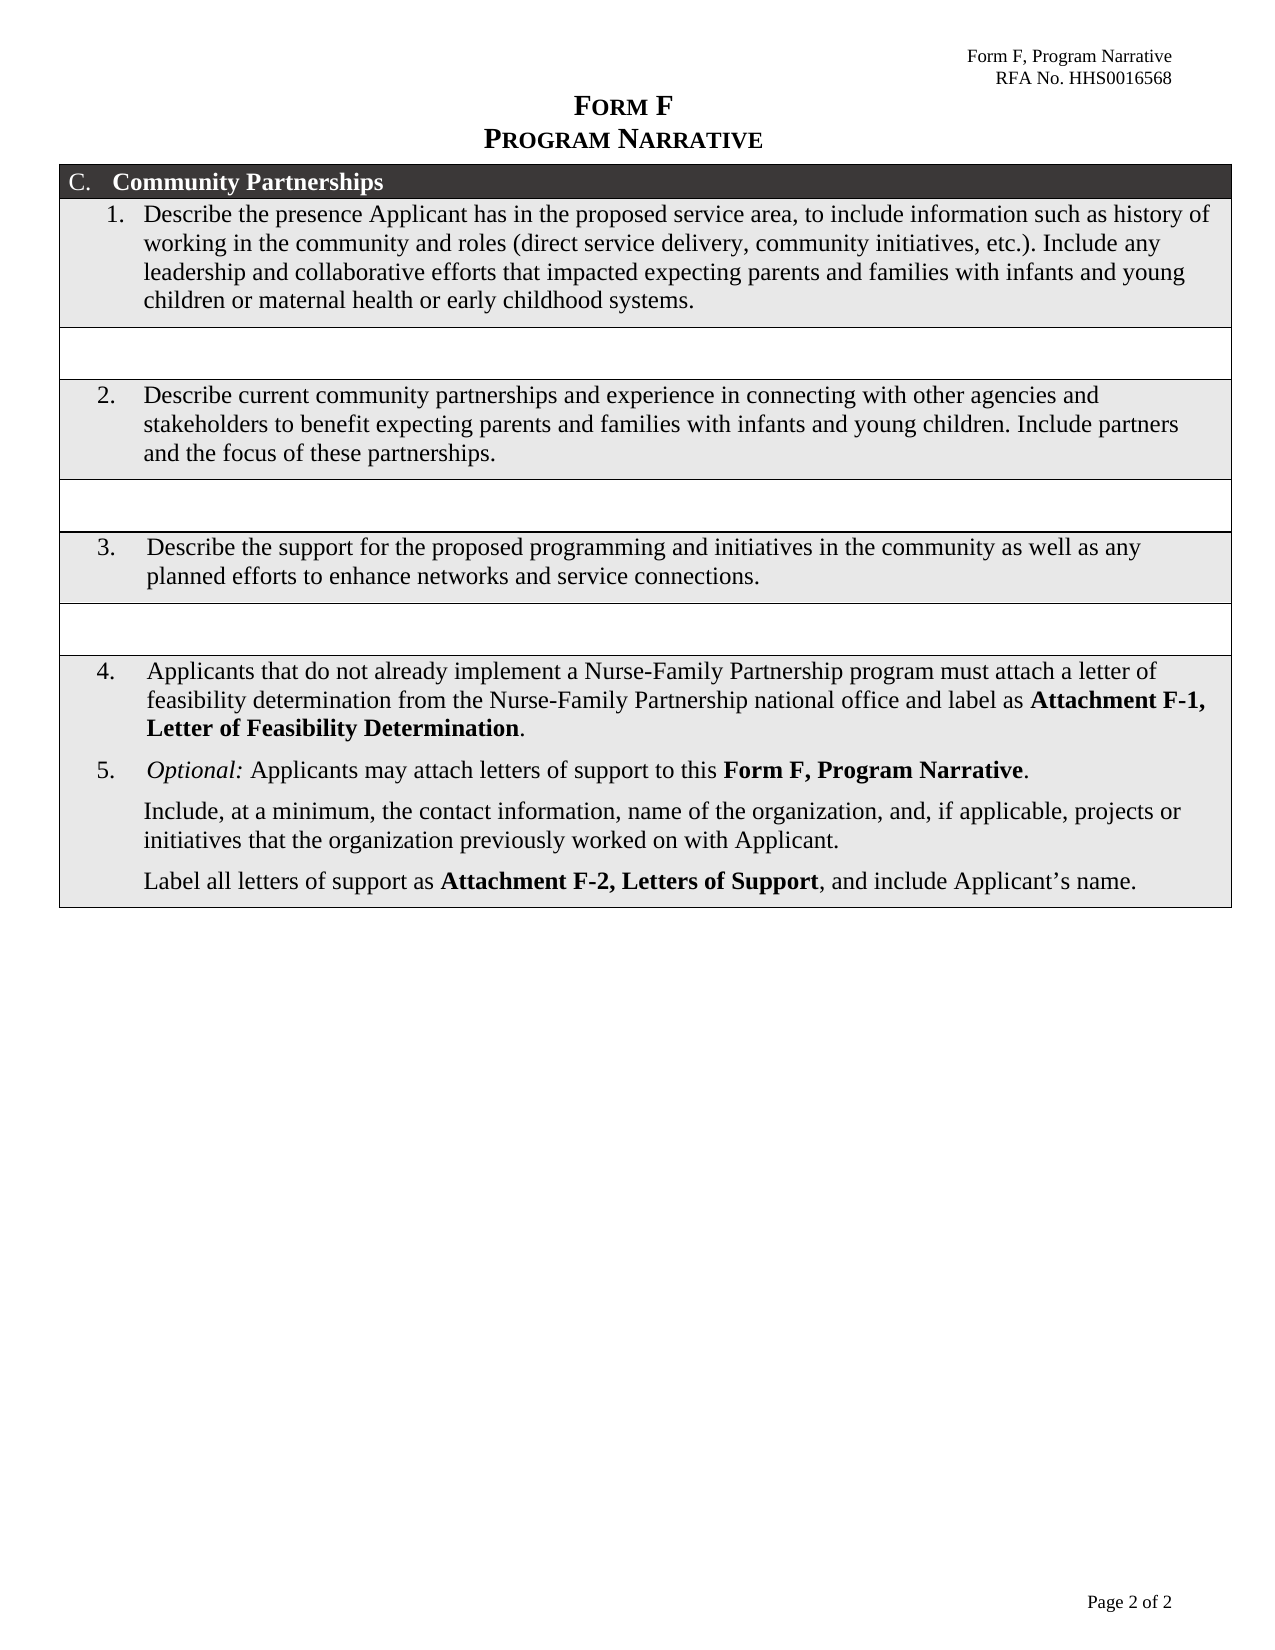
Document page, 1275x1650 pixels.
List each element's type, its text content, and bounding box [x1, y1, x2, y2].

table_cell Applicants that do not already implement a Nurse-Family Partnership program must attach a letter of feasibility determination from the Nurse-Family Partnership national office and label as Attachment F-1, Letter of Feasibility Determination. Optional: Applicants may attach letters of support to this Form F, Program Narrative. Include, at a minimum, the contact information, name of the organization, and, if applicable, projects or initiatives that the organization previously worked on with Applicant. Label all letters of support as Attachment F-2, Letters of Support, and include Applicant’s name. [60, 656, 1231, 907]
table_header Community Partnerships [60, 165, 1231, 198]
table_cell [60, 604, 1231, 655]
table_cell Describe the support for the proposed programming and initiatives in the community as well as any planned efforts to enhance networks and service connections. [60, 533, 1231, 602]
table_cell Describe the presence Applicant has in the proposed service area, to include information such as history of working in the community and roles (direct service delivery, community initiatives, etc.). Include any leadership and collaborative efforts that impacted expecting parents and families with infants and young children or maternal health or early childhood systems. [60, 199, 1231, 327]
table_cell [60, 328, 1231, 379]
table_cell Describe current community partnerships and experience in connecting with other agencies and stakeholders to benefit expecting parents and families with infants and young children. Include partners and the focus of these partnerships. [60, 380, 1231, 479]
table_cell [60, 480, 1231, 531]
